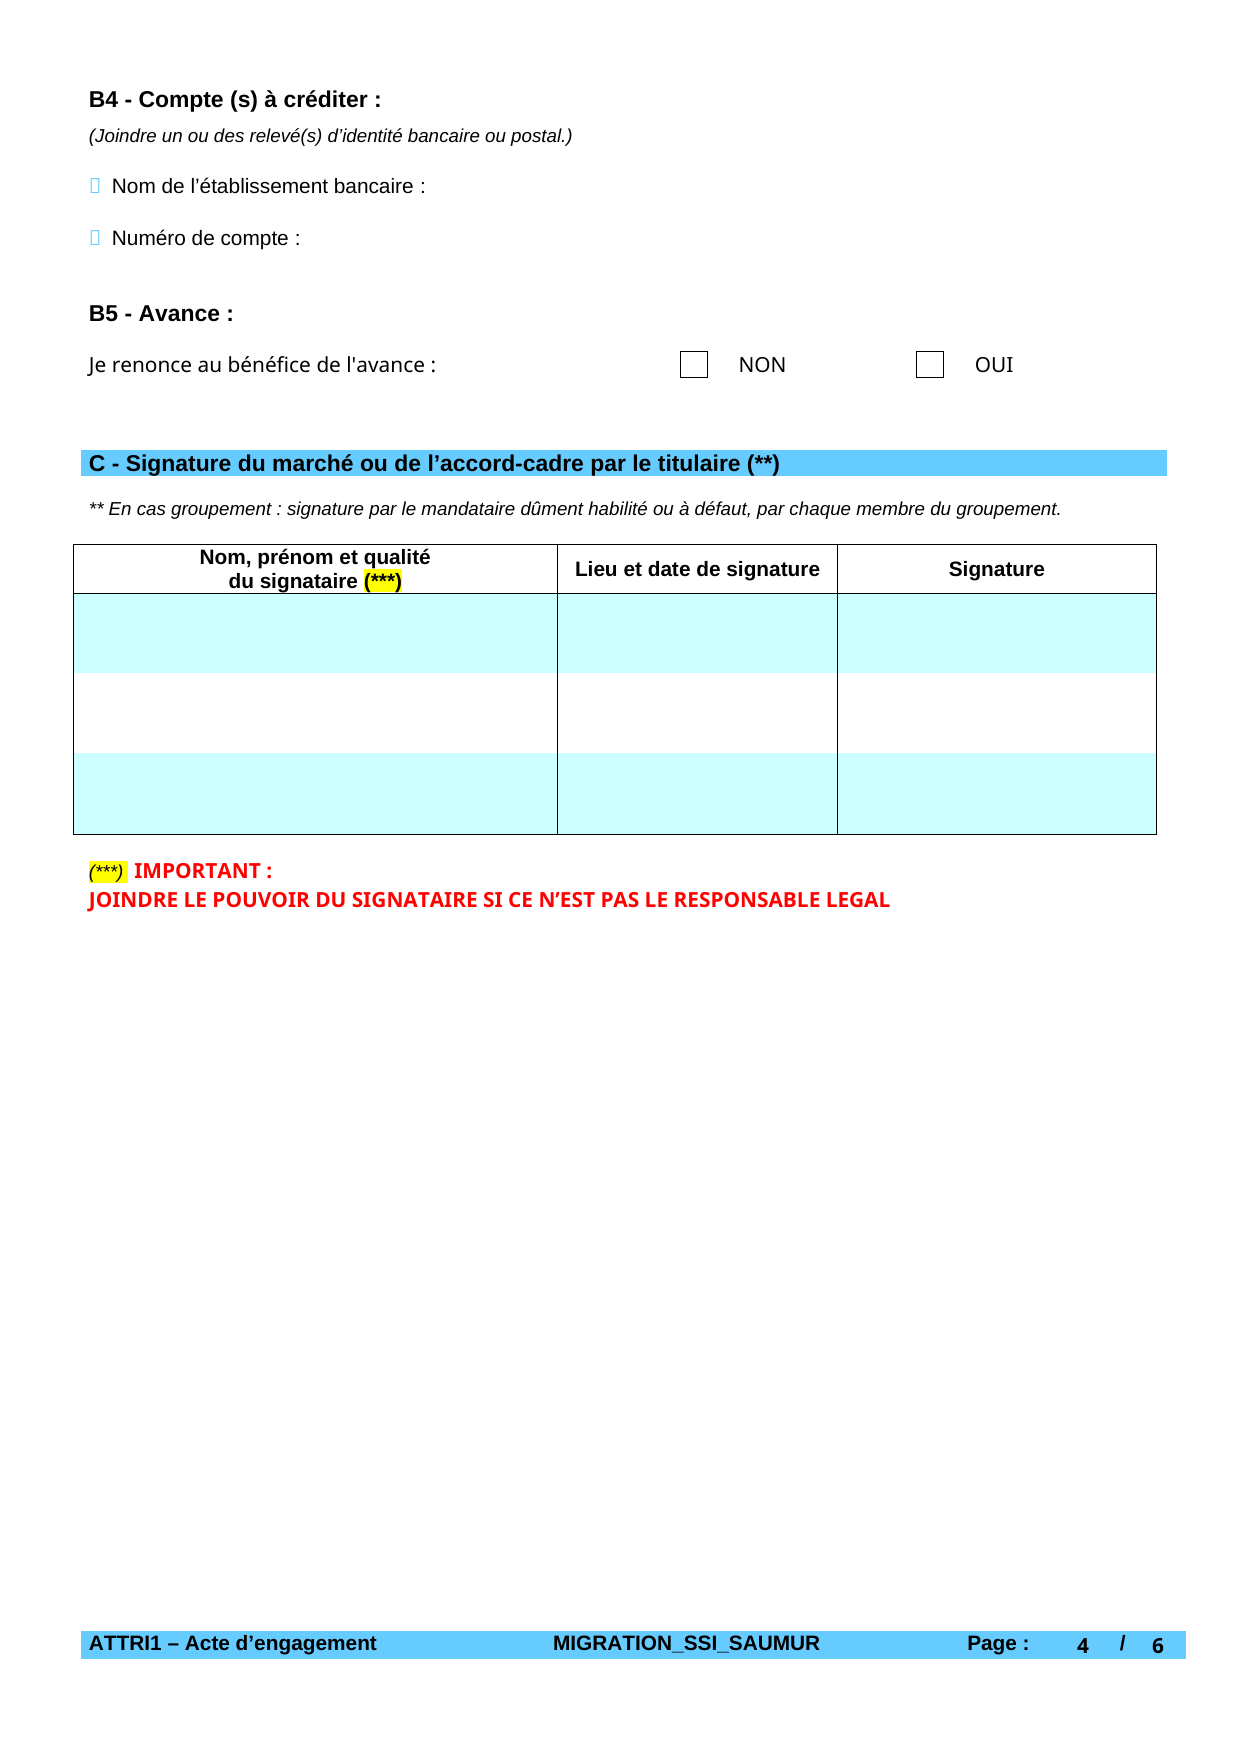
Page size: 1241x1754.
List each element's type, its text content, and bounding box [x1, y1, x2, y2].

table_cell [558, 753, 837, 834]
table_cell [74, 673, 557, 753]
table_header Signature [838, 545, 1156, 592]
table_cell [74, 753, 557, 834]
text JOINDRE LE POUVOIR DU SIGNATAIRE SI CE N’EST PAS LE RESPONSABLE LEGAL [89, 885, 1152, 913]
text ** En cas groupement : signature par le mandataire dûment habilité ou à défaut, par chaque membre du groupement. [89, 498, 1152, 519]
table_header C - Signature du marché ou de l’accord-cadre par le titulaire (**) [81, 450, 1167, 476]
subtitle B5 - Avance : [89, 299, 1152, 326]
text (***) IMPORTANT : [89, 856, 1152, 885]
text Je renonce au bénéfice de l'avance : NON OUI [89, 350, 1152, 378]
text  Numéro de compte : [89, 223, 1152, 252]
table_cell [838, 673, 1156, 753]
table_cell [558, 594, 837, 673]
subtitle B4 - Compte (s) à créditer : [89, 86, 1152, 113]
table_cell [74, 594, 557, 673]
table_header Lieu et date de signature [558, 545, 837, 592]
table_header Nom, prénom et qualité du signataire (***) [74, 545, 557, 592]
table_cell [838, 753, 1156, 834]
text (Joindre un ou des relevé(s) d’identité bancaire ou postal.) [89, 125, 1152, 147]
table_cell [838, 594, 1156, 673]
text  Nom de l’établissement bancaire : [89, 171, 1152, 199]
table_cell [558, 673, 837, 753]
